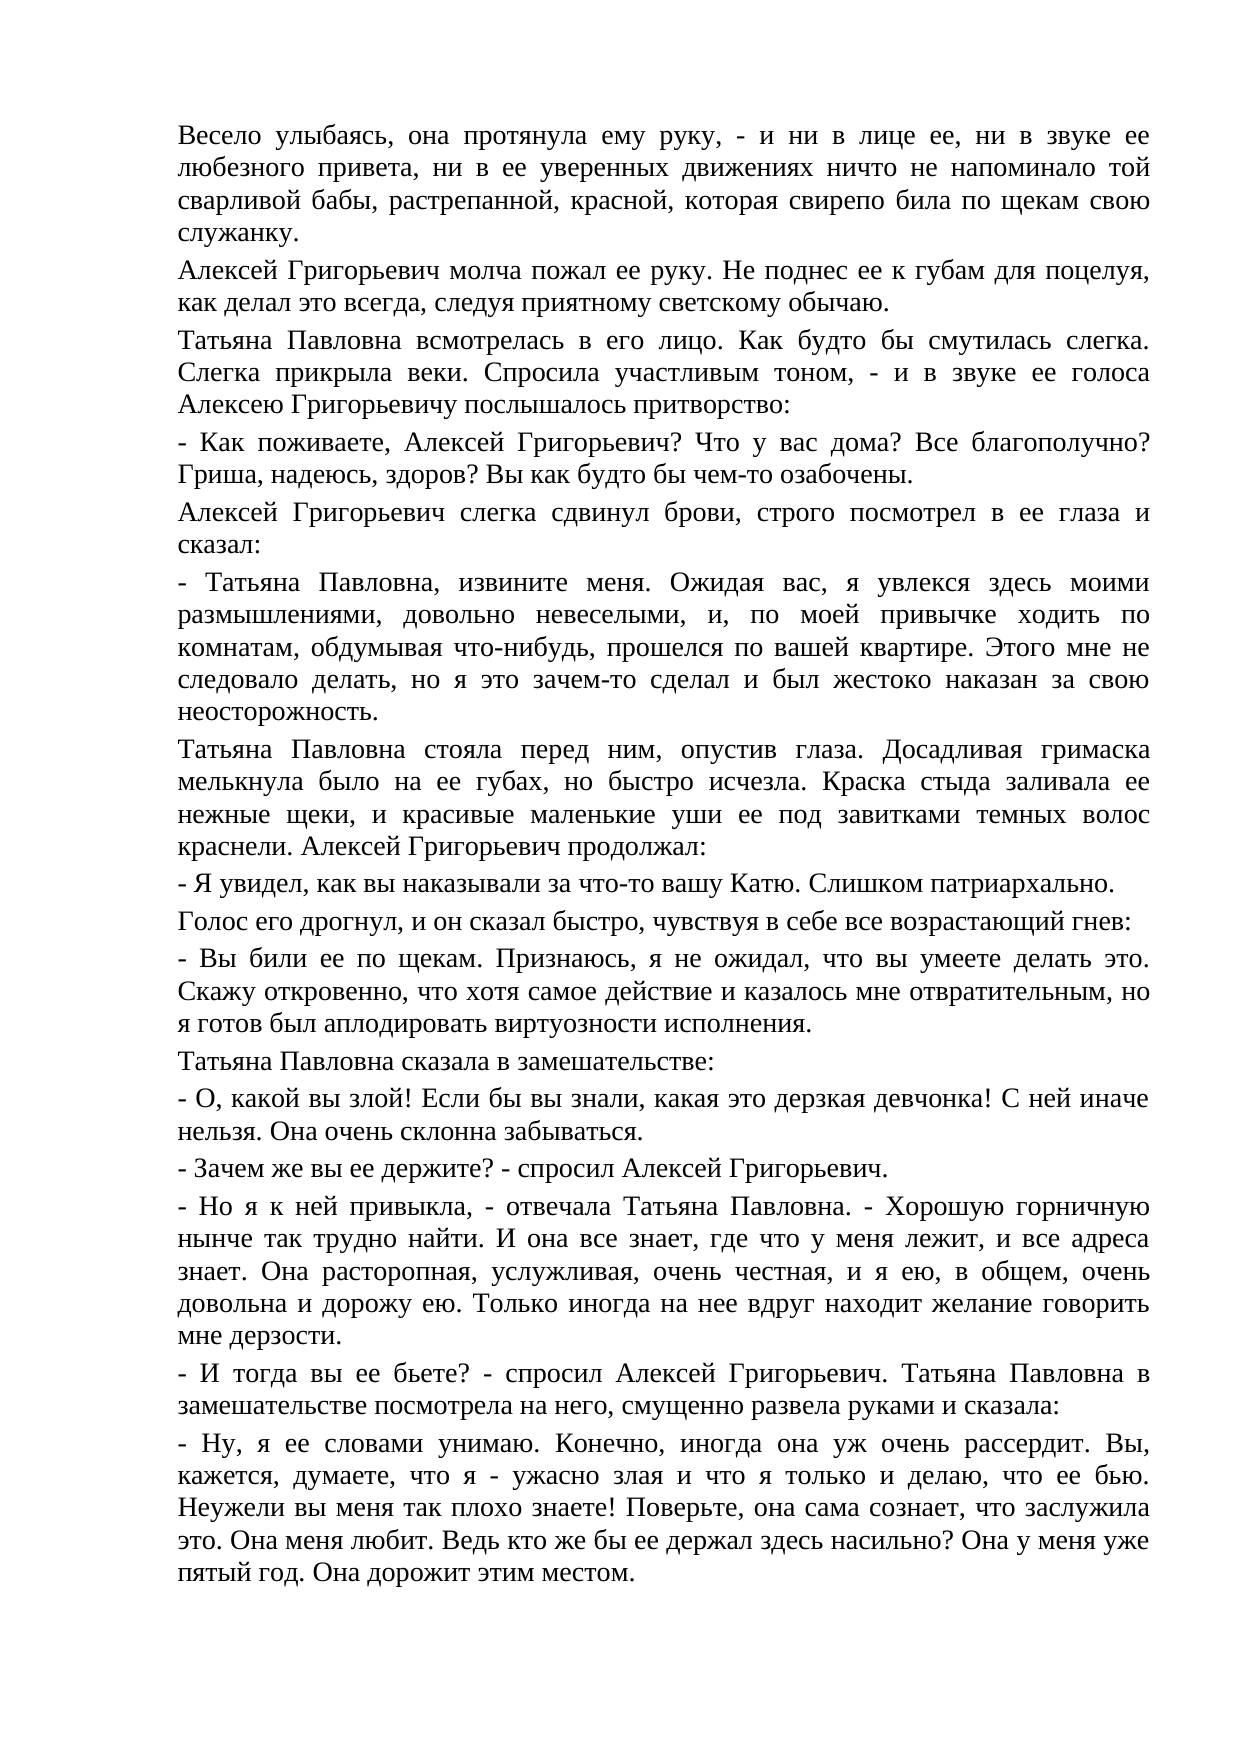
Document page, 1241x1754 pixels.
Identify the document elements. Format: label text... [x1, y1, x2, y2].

text - И тогда вы ее бьете? - спросил Алексей Григорьевич. Татьяна Павловна в замешательстве посмотрела на него, смущенно развела руками и сказала: [177, 1356, 1152, 1421]
text - Как поживаете, Алексей Григорьевич? Что у вас дома? Все благополучно? Гриша, надеюсь, здоров? Вы как будто бы чем-то озабочены. [177, 425, 1152, 490]
text Голос его дрогнул, и он сказал быстро, чувствуя в себе все возрастающий гнев: [177, 904, 1152, 936]
text - Но я к ней привыкла, - отвечала Татьяна Павловна. - Хорошую горничную нынче так трудно найти. И она все знает, где что у меня лежит, и все адреса знает. Она расторопная, услужливая, очень честная, и я ею, в общем, очень довольна и дорожу ею. Только иногда на нее вдруг находит желание говорить мне дерзости. [177, 1189, 1152, 1351]
text - Зачем же вы ее держите? - спросил Алексей Григорьевич. [177, 1151, 1152, 1184]
text Татьяна Павловна сказала в замешательстве: [177, 1044, 1152, 1076]
text - Я увидел, как вы наказывали за что-то вашу Катю. Слишком патриархально. [177, 867, 1152, 899]
text - Татьяна Павловна, извините меня. Ожидая вас, я увлекся здесь моими размышлениями, довольно невеселыми, и, по моей привычке ходить по комнатам, обдумывая что-нибудь, прошелся по вашей квартире. Этого мне не следовало делать, но я это зачем-то сделал и был жестоко наказан за свою неосторожность. [177, 565, 1152, 727]
text Татьяна Павловна всмотрелась в его лицо. Как будто бы смутилась слегка. Слегка прикрыла веки. Спросила участливым тоном, - и в звуке ее голоса Алексею Григорьевичу послышалось притворство: [177, 323, 1152, 420]
text - Вы били ее по щекам. Признаюсь, я не ожидал, что вы умеете делать это. Скажу откровенно, что хотя самое действие и казалось мне отвратительным, но я готов был аплодировать виртуозности исполнения. [177, 942, 1152, 1039]
text Алексей Григорьевич молча пожал ее руку. Не поднес ее к губам для поцелуя, как делал это всегда, следуя приятному светскому обычаю. [177, 253, 1152, 318]
text Весело улыбаясь, она протянула ему руку, - и ни в лице ее, ни в звуке ее любезного привета, ни в ее уверенных движениях ничто не напоминало той сварливой бабы, растрепанной, красной, которая свирепо била по щекам свою служанку. [177, 118, 1152, 248]
text - О, какой вы злой! Если бы вы знали, какая это дерзкая девчонка! С ней иначе нельзя. Она очень склонна забываться. [177, 1081, 1152, 1146]
text - Ну, я ее словами унимаю. Конечно, иногда она уж очень рассердит. Вы, кажется, думаете, что я - ужасно злая и что я только и делаю, что ее бью. Неужели вы меня так плохо знаете! Поверьте, она сама сознает, что заслужила это. Она меня любит. Ведь кто же бы ее держал здесь насильно? Она у меня уже пятый год. Она дорожит этим местом. [177, 1426, 1152, 1588]
text Алексей Григорьевич слегка сдвинул брови, строго посмотрел в ее глаза и сказал: [177, 495, 1152, 560]
text Татьяна Павловна стояла перед ним, опустив глаза. Досадливая гримаска мелькнула было на ее губах, но быстро исчезла. Краска стыда заливала ее нежные щеки, и красивые маленькие уши ее под завитками темных волос краснели. Алексей Григорьевич продолжал: [177, 732, 1152, 861]
